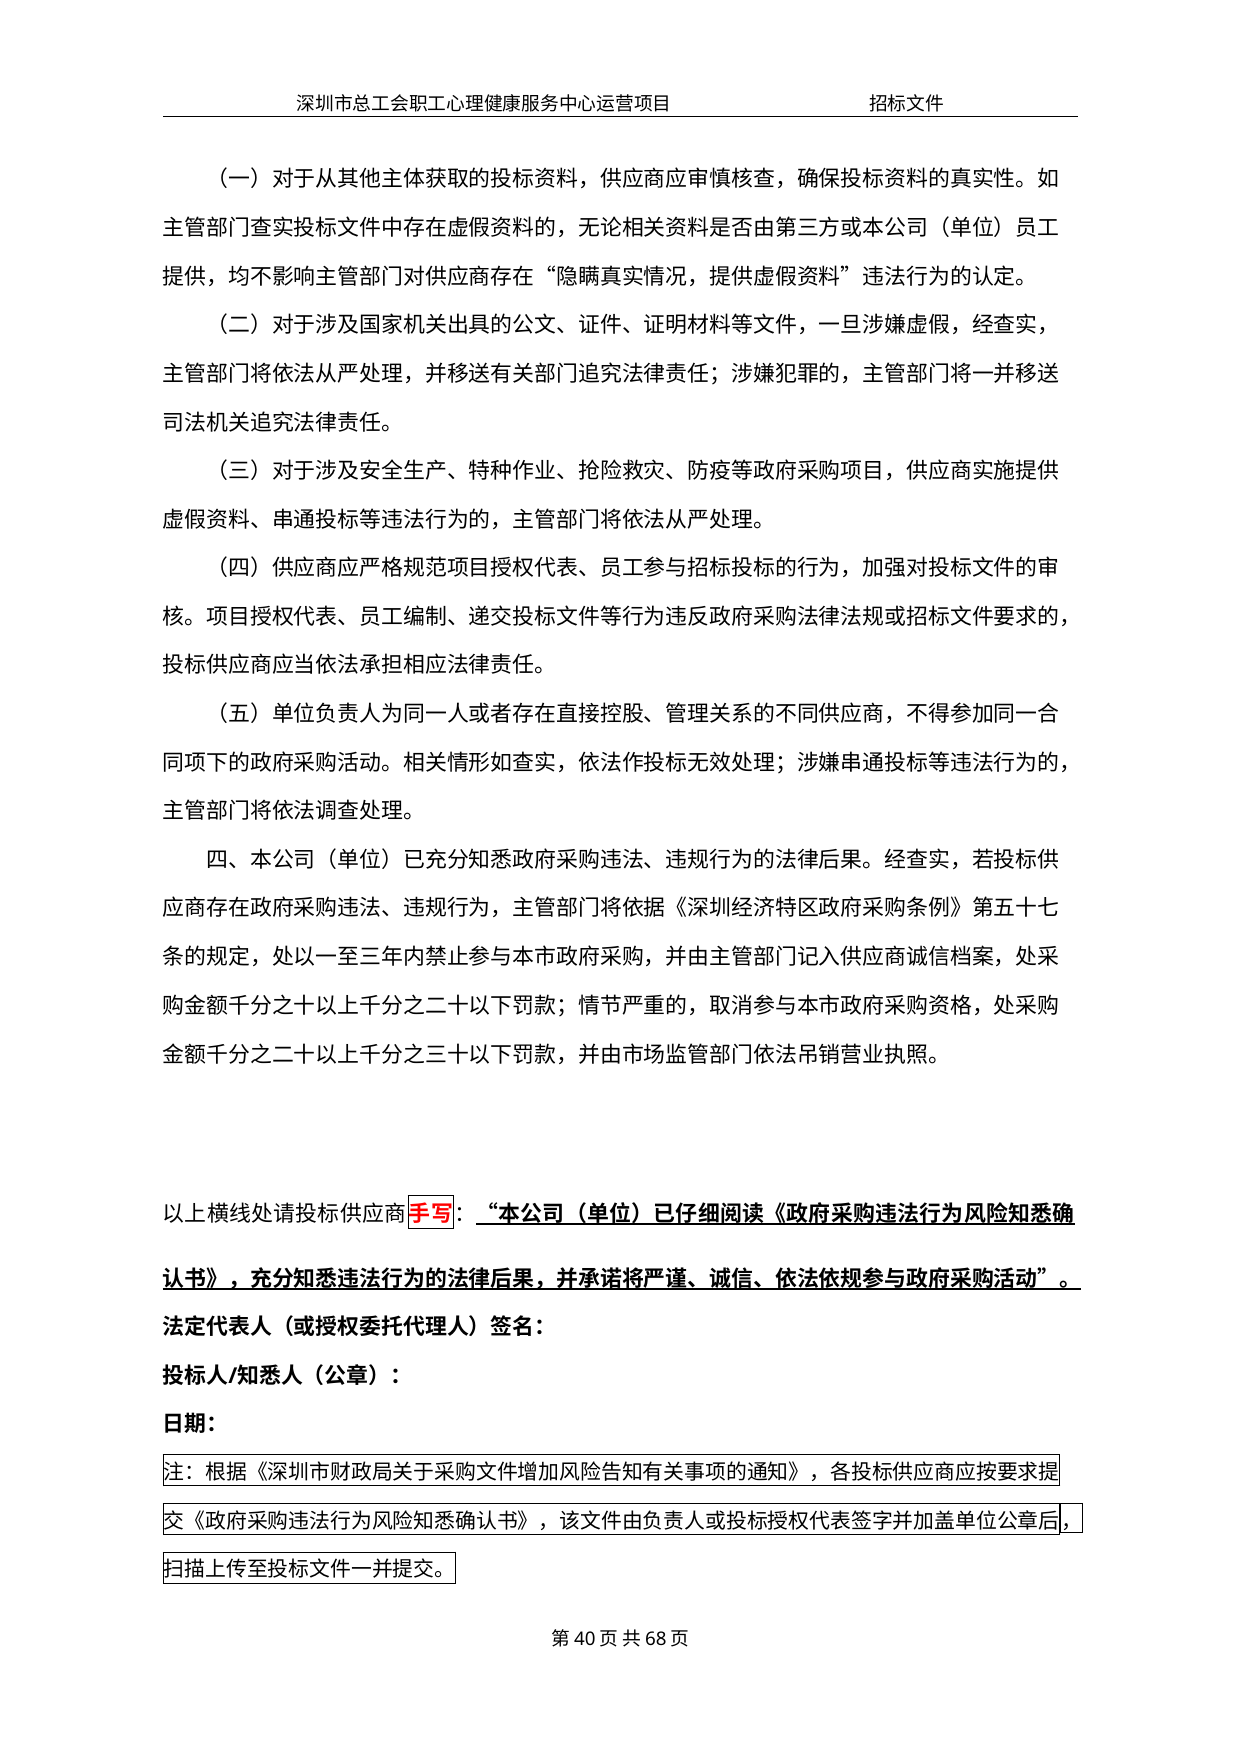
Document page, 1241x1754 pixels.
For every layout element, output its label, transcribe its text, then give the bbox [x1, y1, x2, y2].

text 法定代表人（或授权委托代理人）签名： [162, 1309, 1078, 1341]
text 日期： [162, 1406, 1078, 1438]
text 以上横线处请投标供应商手写：“本公司（单位）已仔细阅读《政府采购违法行为风险知悉确认书》，充分知悉违法行为的法律后果，并承诺将严谨、诚信、依法依规参与政府采购活动”。 [162, 1179, 1078, 1288]
text 注：根据《深圳市财政局关于采购文件增加风险告知有关事项的通知》，各投标供应商应按要求提交《政府采购违法行为风险知悉确认书》，该文件由负责人或投标授权代表签字并加盖单位公章后，扫描上传至投标文件一并提交。 [162, 1504, 1078, 1584]
text 四、本公司（单位）已充分知悉政府采购违法、违规行为的法律后果。经查实，若投标供应商存在政府采购违法、违规行为，主管部门将依据《深圳经济特区政府采购条例》第五十七条的规定，处以一至三年内禁止参与本市政府采购，并由主管部门记入供应商诚信档案，处采购金额千分之十以上千分之二十以下罚款；情节严重的，取消参与本市政府采购资格，处采购金额千分之二十以上千分之三十以下罚款，并由市场监管部门依法吊销营业执照。 [162, 841, 1078, 1069]
text （二）对于涉及国家机关出具的公文、证件、证明材料等文件，一旦涉嫌虚假，经查实，主管部门将依法从严处理，并移送有关部门追究法律责任；涉嫌犯罪的，主管部门将一并移送司法机关追究法律责任。 [162, 307, 1078, 437]
text （三）对于涉及安全生产、特种作业、抢险救灾、防疫等政府采购项目，供应商实施提供虚假资料、串通投标等违法行为的，主管部门将依法从严处理。 [162, 452, 1078, 534]
text （四）供应商应严格规范项目授权代表、员工参与招标投标的行为，加强对投标文件的审核。项目授权代表、员工编制、递交投标文件等行为违反政府采购法律法规或招标文件要求的，投标供应商应当依法承担相应法律责任。 [162, 549, 1078, 679]
text （一）对于从其他主体获取的投标资料，供应商应审慎核查，确保投标资料的真实性。如主管部门查实投标文件中存在虚假资料的，无论相关资料是否由第三方或本公司（单位）员工提供，均不影响主管部门对供应商存在“隐瞒真实情况，提供虚假资料”违法行为的认定。 [162, 161, 1078, 291]
text 注：根据《深圳市财政局关于采购文件增加风险告知有关事项的通知》，各投标供应商应按要求提交《政府采购违法行为风险知悉确认书》，该文件由负责人或投标授权代表签字并加盖单位公章后，扫描上传至投标文件一并提交。 [162, 1454, 1078, 1503]
text （五）单位负责人为同一人或者存在直接控股、管理关系的不同供应商，不得参加同一合同项下的政府采购活动。相关情形如查实，依法作投标无效处理；涉嫌串通投标等违法行为的，主管部门将依法调查处理。 [162, 695, 1078, 825]
text 投标人/知悉人（公章）： [162, 1357, 1078, 1390]
